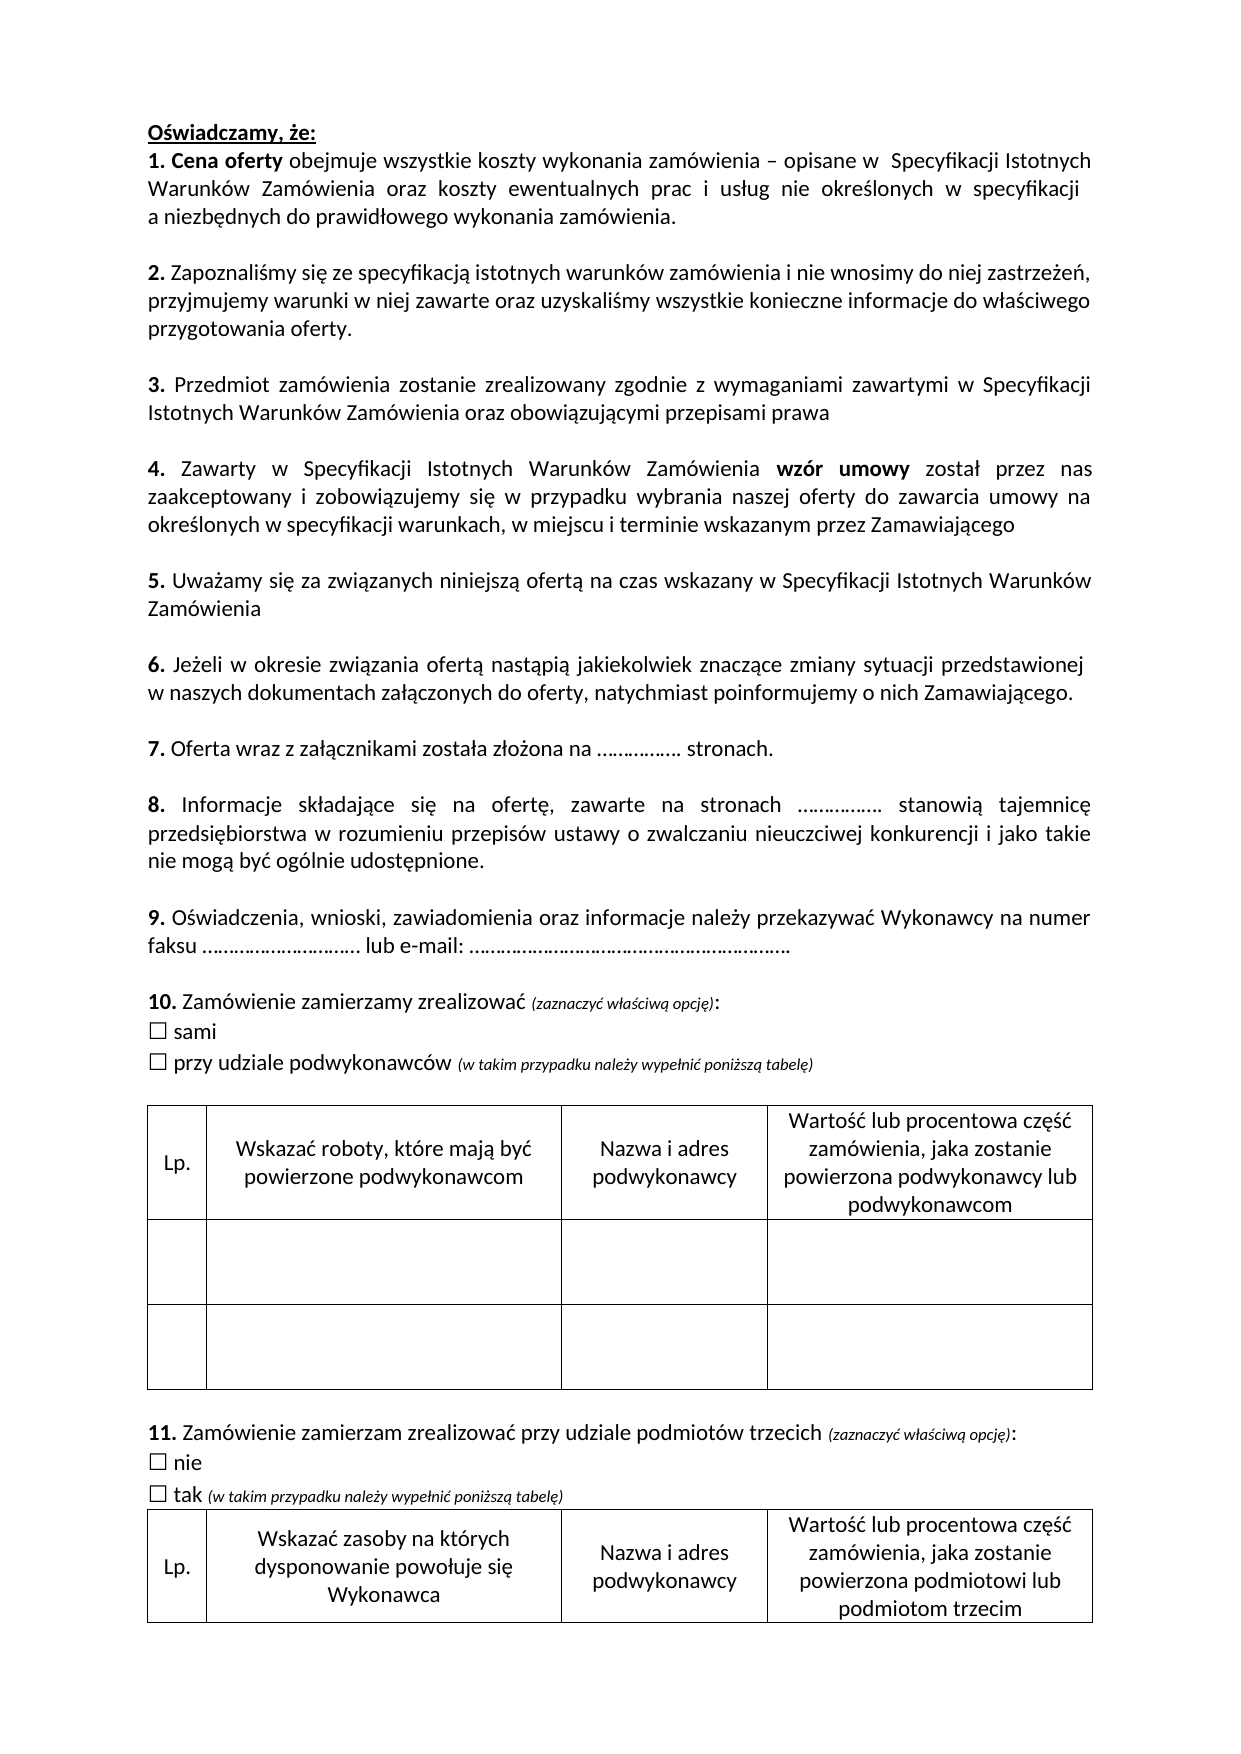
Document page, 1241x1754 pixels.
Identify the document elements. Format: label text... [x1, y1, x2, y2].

text 4. Zawarty w Specyfikacji Istotnych Warunków Zamówienia wzór umowy został przez nas zaakceptowany i zobowiązujemy się w przypadku wybrania naszej oferty do zawarcia umowy na określonych w specyfikacji warunkach, w miejscu i terminie wskazanym przez Zamawiającego [148, 454, 1093, 538]
text 11. Zamówienie zamierzam zrealizować przy udziale podmiotów trzecich (zaznaczyć właściwą opcję): [148, 1418, 1093, 1446]
table_cell [207, 1305, 561, 1389]
table_cell [207, 1220, 561, 1303]
text 7. Oferta wraz z załącznikami została złożona na ……………. stronach. [148, 734, 1093, 763]
table_cell [768, 1220, 1092, 1303]
table_header Wskazać zasoby na których dysponowanie powołuje się Wykonawca [207, 1510, 561, 1622]
text nie [148, 1446, 1093, 1478]
text 3. Przedmiot zamówienia zostanie zrealizowany zgodnie z wymaganiami zawartymi w Specyfikacji Istotnych Warunków Zamówienia oraz obowiązującymi przepisami prawa [148, 370, 1093, 426]
table_cell [562, 1305, 767, 1389]
table_cell [148, 1220, 206, 1303]
table_cell [562, 1220, 767, 1303]
table_header Nazwa i adres podwykonawcy [562, 1510, 767, 1622]
table_header Nazwa i adres podwykonawcy [562, 1106, 767, 1218]
text 5. Uważamy się za związanych niniejszą ofertą na czas wskazany w Specyfikacji Istotnych Warunków Zamówienia [148, 566, 1093, 622]
table_header Wartość lub procentowa część zamówienia, jaka zostanie powierzona podwykonawcy lub podwykonawcom [768, 1106, 1092, 1218]
text przy udziale podwykonawców (w takim przypadku należy wypełnić poniższą tabelę) [148, 1046, 1093, 1077]
table_cell [768, 1305, 1092, 1389]
text 10. Zamówienie zamierzamy zrealizować (zaznaczyć właściwą opcję): [148, 987, 1093, 1015]
table_header Lp. [148, 1510, 206, 1622]
table_header Wartość lub procentowa część zamówienia, jaka zostanie powierzona podmiotowi lub podmiotom trzecim [768, 1510, 1092, 1622]
text tak (w takim przypadku należy wypełnić poniższą tabelę) [148, 1478, 1093, 1509]
text 9. Oświadczenia, wnioski, zawiadomienia oraz informacje należy przekazywać Wykonawcy na numer faksu ………………………… lub e-mail: ……………………………………………………. [148, 903, 1093, 959]
text sami [148, 1015, 1093, 1046]
text 8. Informacje składające się na ofertę, zawarte na stronach ……………. stanowią tajemnicę przedsiębiorstwa w rozumieniu przepisów ustawy o zwalczaniu nieuczciwej konkurencji i jako takie nie mogą być ogólnie udostępnione. [148, 791, 1093, 875]
table_cell [148, 1305, 206, 1389]
table_header Wskazać roboty, które mają być powierzone podwykonawcom [207, 1106, 561, 1218]
table_header Lp. [148, 1106, 206, 1218]
text 2. Zapoznaliśmy się ze specyfikacją istotnych warunków zamówienia i nie wnosimy do niej zastrzeżeń, przyjmujemy warunki w niej zawarte oraz uzyskaliśmy wszystkie konieczne informacje do właściwego przygotowania oferty. [148, 258, 1093, 342]
text 1. Cena oferty obejmuje wszystkie koszty wykonania zamówienia – opisane w Specyfikacji Istotnych Warunków Zamówienia oraz koszty ewentualnych prac i usług nie określonych w specyfikacji a niezbędnych do prawidłowego wykonania zamówienia. [148, 146, 1093, 230]
text 6. Jeżeli w okresie związania ofertą nastąpią jakiekolwiek znaczące zmiany sytuacji przedstawionej w naszych dokumentach załączonych do oferty, natychmiast poinformujemy o nich Zamawiającego. [148, 651, 1093, 707]
text Oświadczamy, że: [148, 118, 1093, 146]
